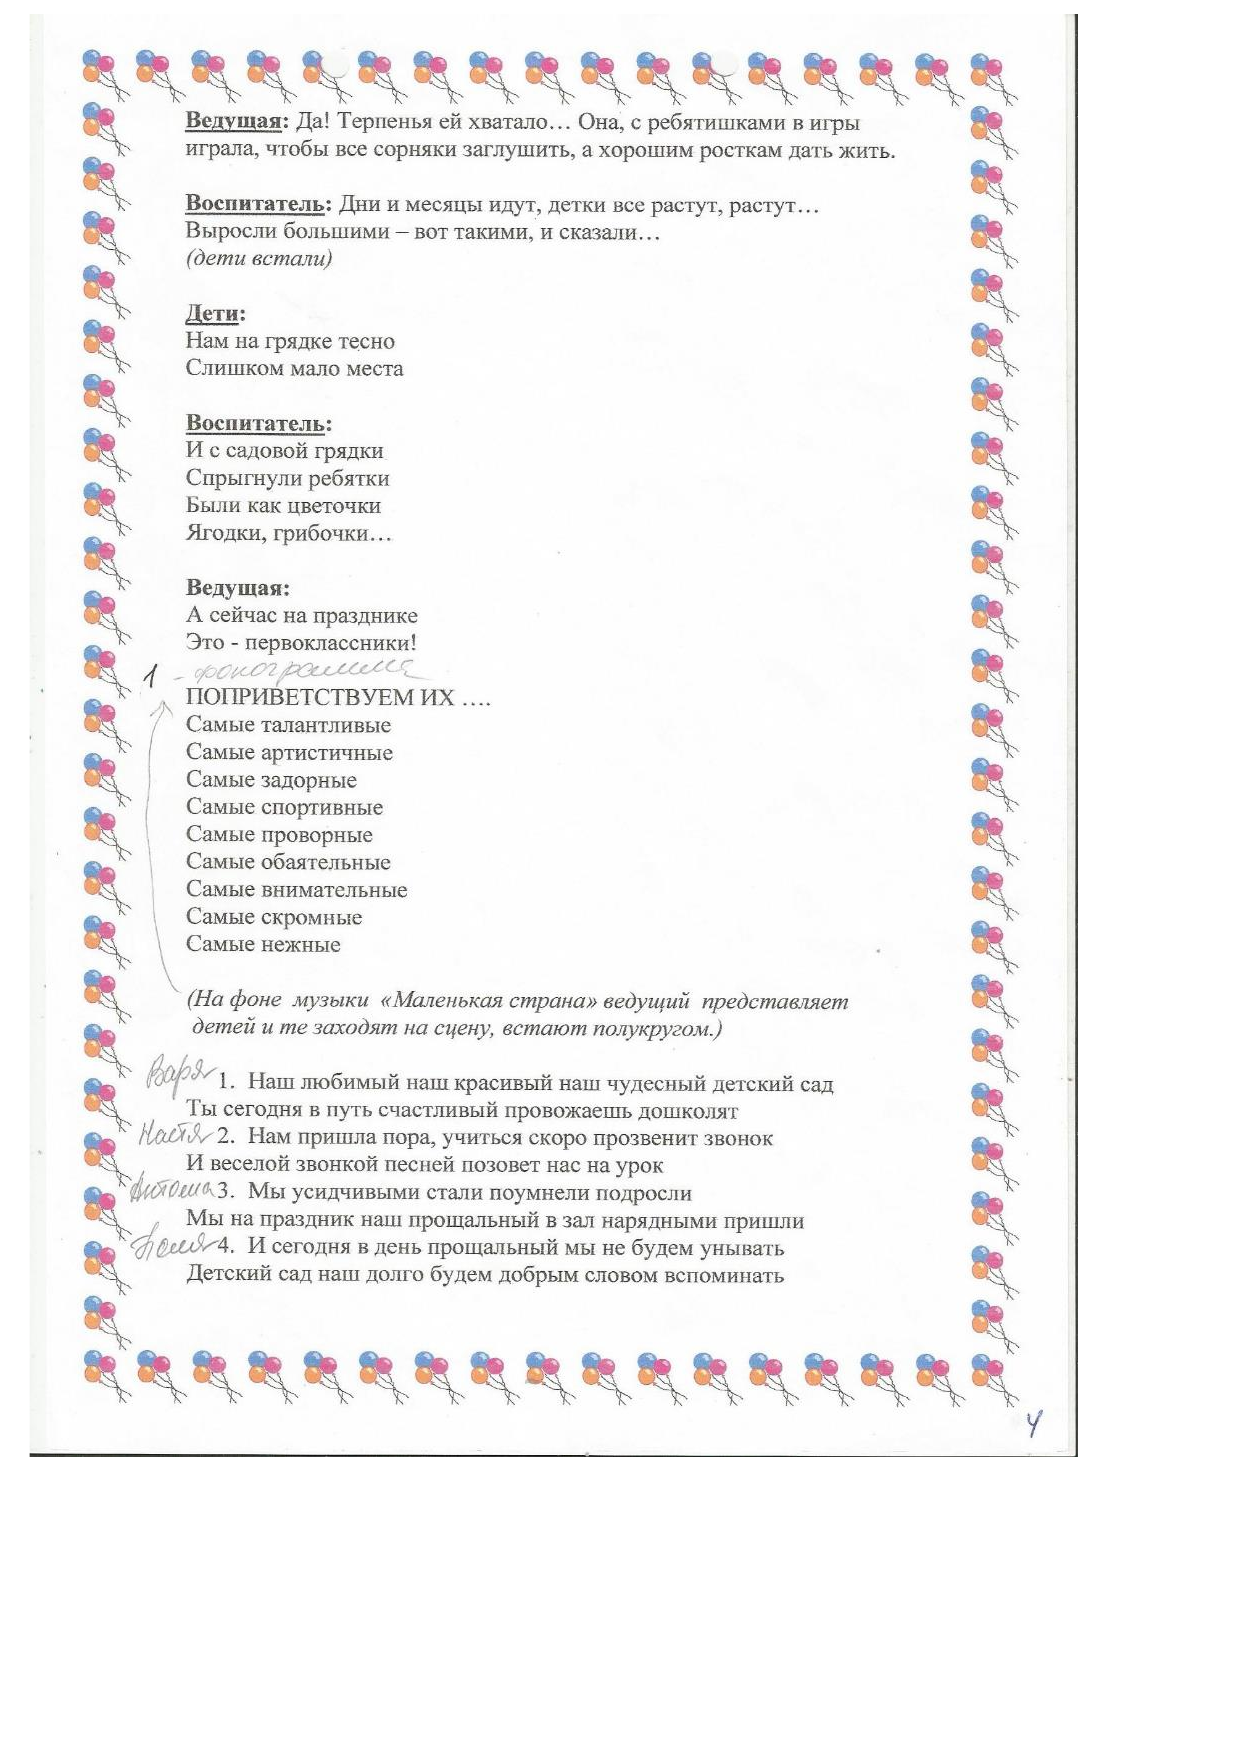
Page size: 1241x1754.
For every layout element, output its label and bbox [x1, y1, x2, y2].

picture [29, 14, 1078, 1457]
